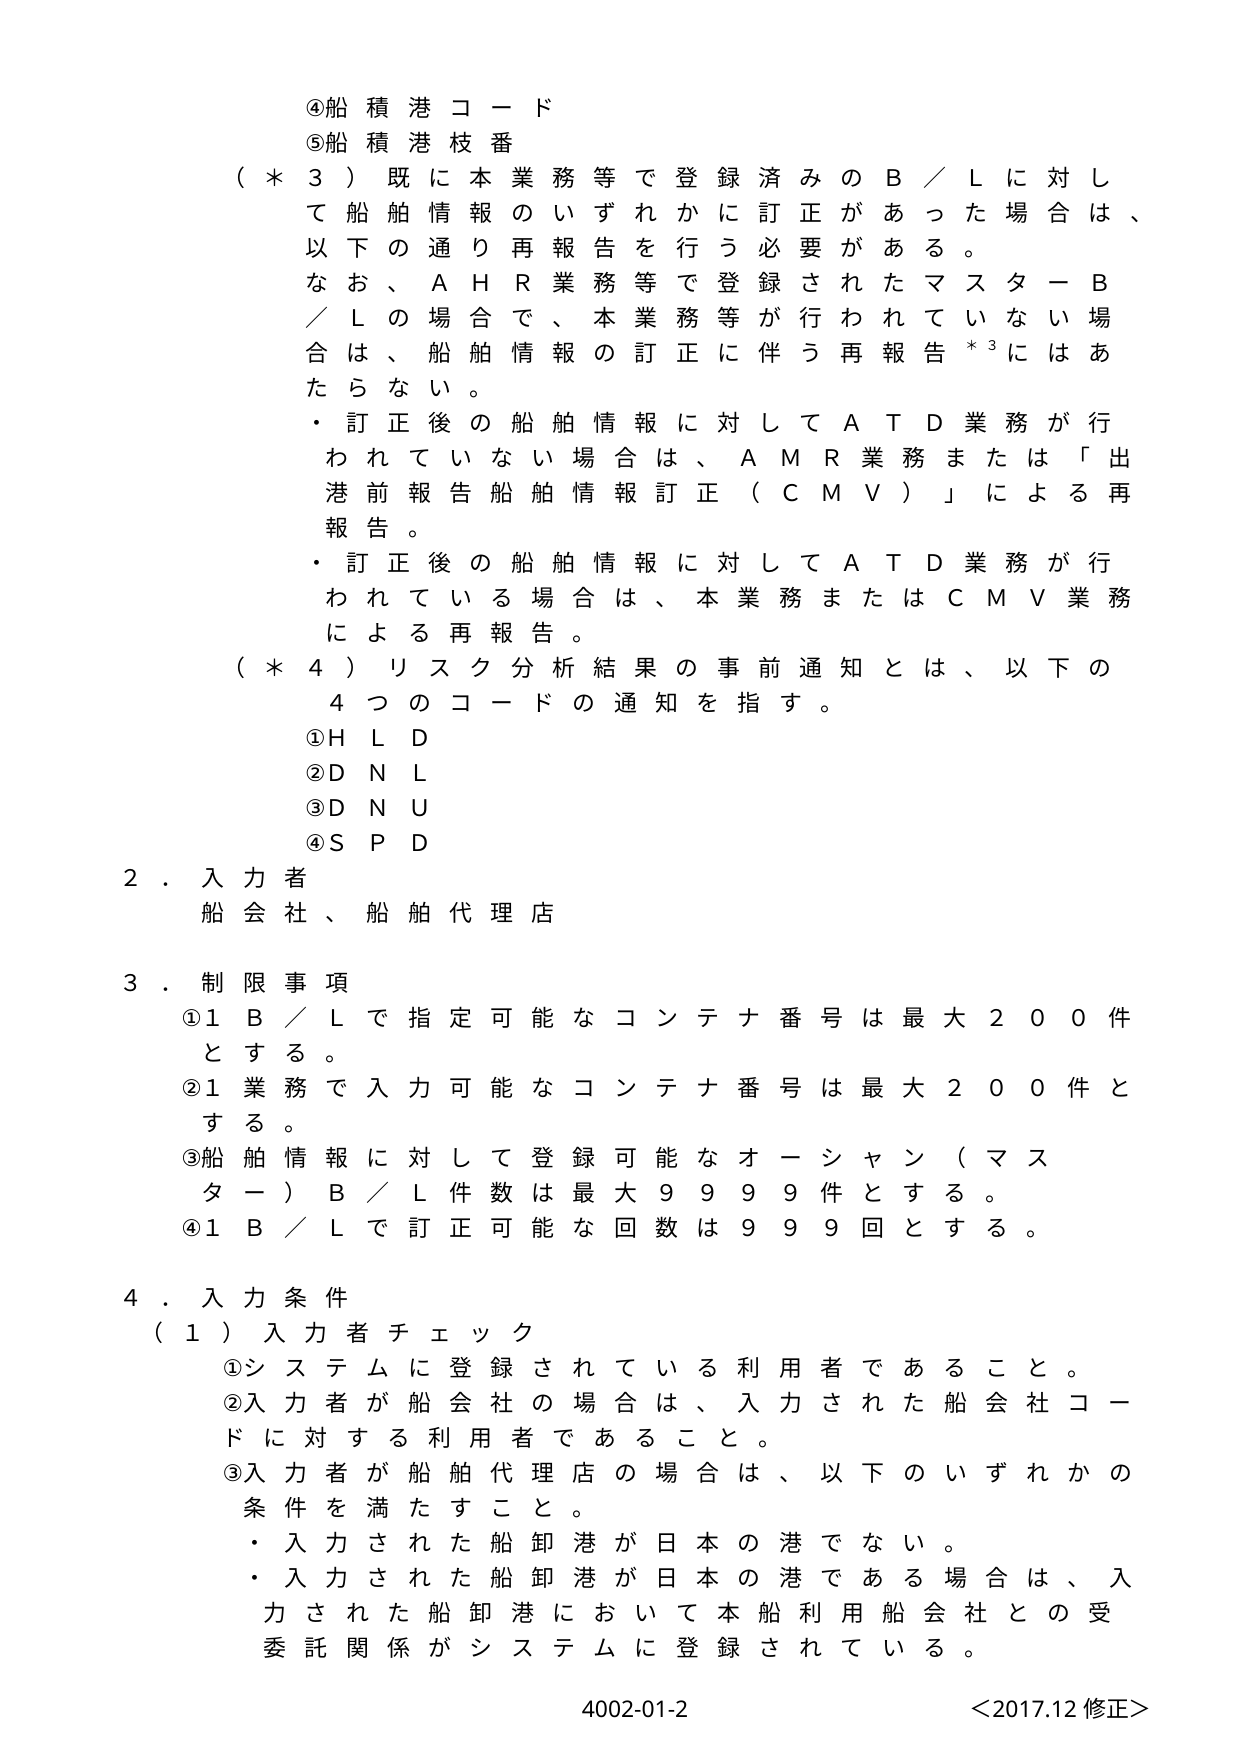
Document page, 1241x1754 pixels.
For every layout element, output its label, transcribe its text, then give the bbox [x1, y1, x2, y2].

text ４．入力条件 [119, 1279, 1150, 1314]
text 船会社、船舶代理店 [161, 894, 1150, 929]
text （１）入力者チェック [140, 1314, 1150, 1349]
text ⑤船積港枝番 [284, 124, 1150, 159]
text ②入力者が船会社の場合は、入力された船会社コードに対する利用者であること。 [202, 1384, 1150, 1454]
text ④船積港コード [284, 89, 1150, 124]
text ③ＤＮＵ [284, 789, 1150, 824]
text ・入力された船卸港が日本の港でない。 [222, 1524, 1150, 1559]
text ④１Ｂ／Ｌで訂正可能な回数は９９９回とする。 [161, 1209, 1150, 1244]
text ②ＤＮＬ [284, 754, 1150, 789]
text ①１Ｂ／Ｌで指定可能なコンテナ番号は最大２００件とする。 [161, 999, 1150, 1069]
text ３．制限事項 [119, 964, 1150, 999]
text ①ＨＬＤ [284, 719, 1150, 754]
text ①システムに登録されている利用者であること。 [202, 1349, 1150, 1384]
text ・入力された船卸港が日本の港である場合は、入力された船卸港において本船利用船会社との受委託関係がシステムに登録されている。 [222, 1559, 1150, 1664]
text ③船舶情報に対して登録可能なオーシャン（マスター）Ｂ／Ｌ件数は最大９９９９件とする。 [161, 1139, 1150, 1209]
text ②１業務で入力可能なコンテナ番号は最大２００件とする。 [161, 1069, 1150, 1139]
text （＊４）リスク分析結果の事前通知とは、以下の４つのコードの通知を指す。 [202, 649, 1150, 719]
text ・訂正後の船舶情報に対してＡＴＤ業務が行われていない場合は、ＡＭＲ業務または「出港前報告船舶情報訂正（ＣＭＶ）」による再報告。 [284, 404, 1150, 544]
text ④ＳＰＤ [284, 824, 1150, 859]
text （＊３）既に本業務等で登録済みのＢ／Ｌに対して船舶情報のいずれかに訂正があった場合は、以下の通り再報告を行う必要がある。 [202, 159, 1150, 264]
text ２．入力者 [119, 859, 1150, 894]
text ③入力者が船舶代理店の場合は、以下のいずれかの条件を満たすこと。 [202, 1454, 1150, 1524]
text なお、ＡＨＲ業務等で登録されたマスターＢ／Ｌの場合で、本業務等が行われていない場合は、船舶情報の訂正に伴う再報告＊３にはあたらない。 [284, 264, 1150, 404]
text ・訂正後の船舶情報に対してＡＴＤ業務が行われている場合は、本業務またはＣＭＶ業務による再報告。 [284, 544, 1150, 649]
